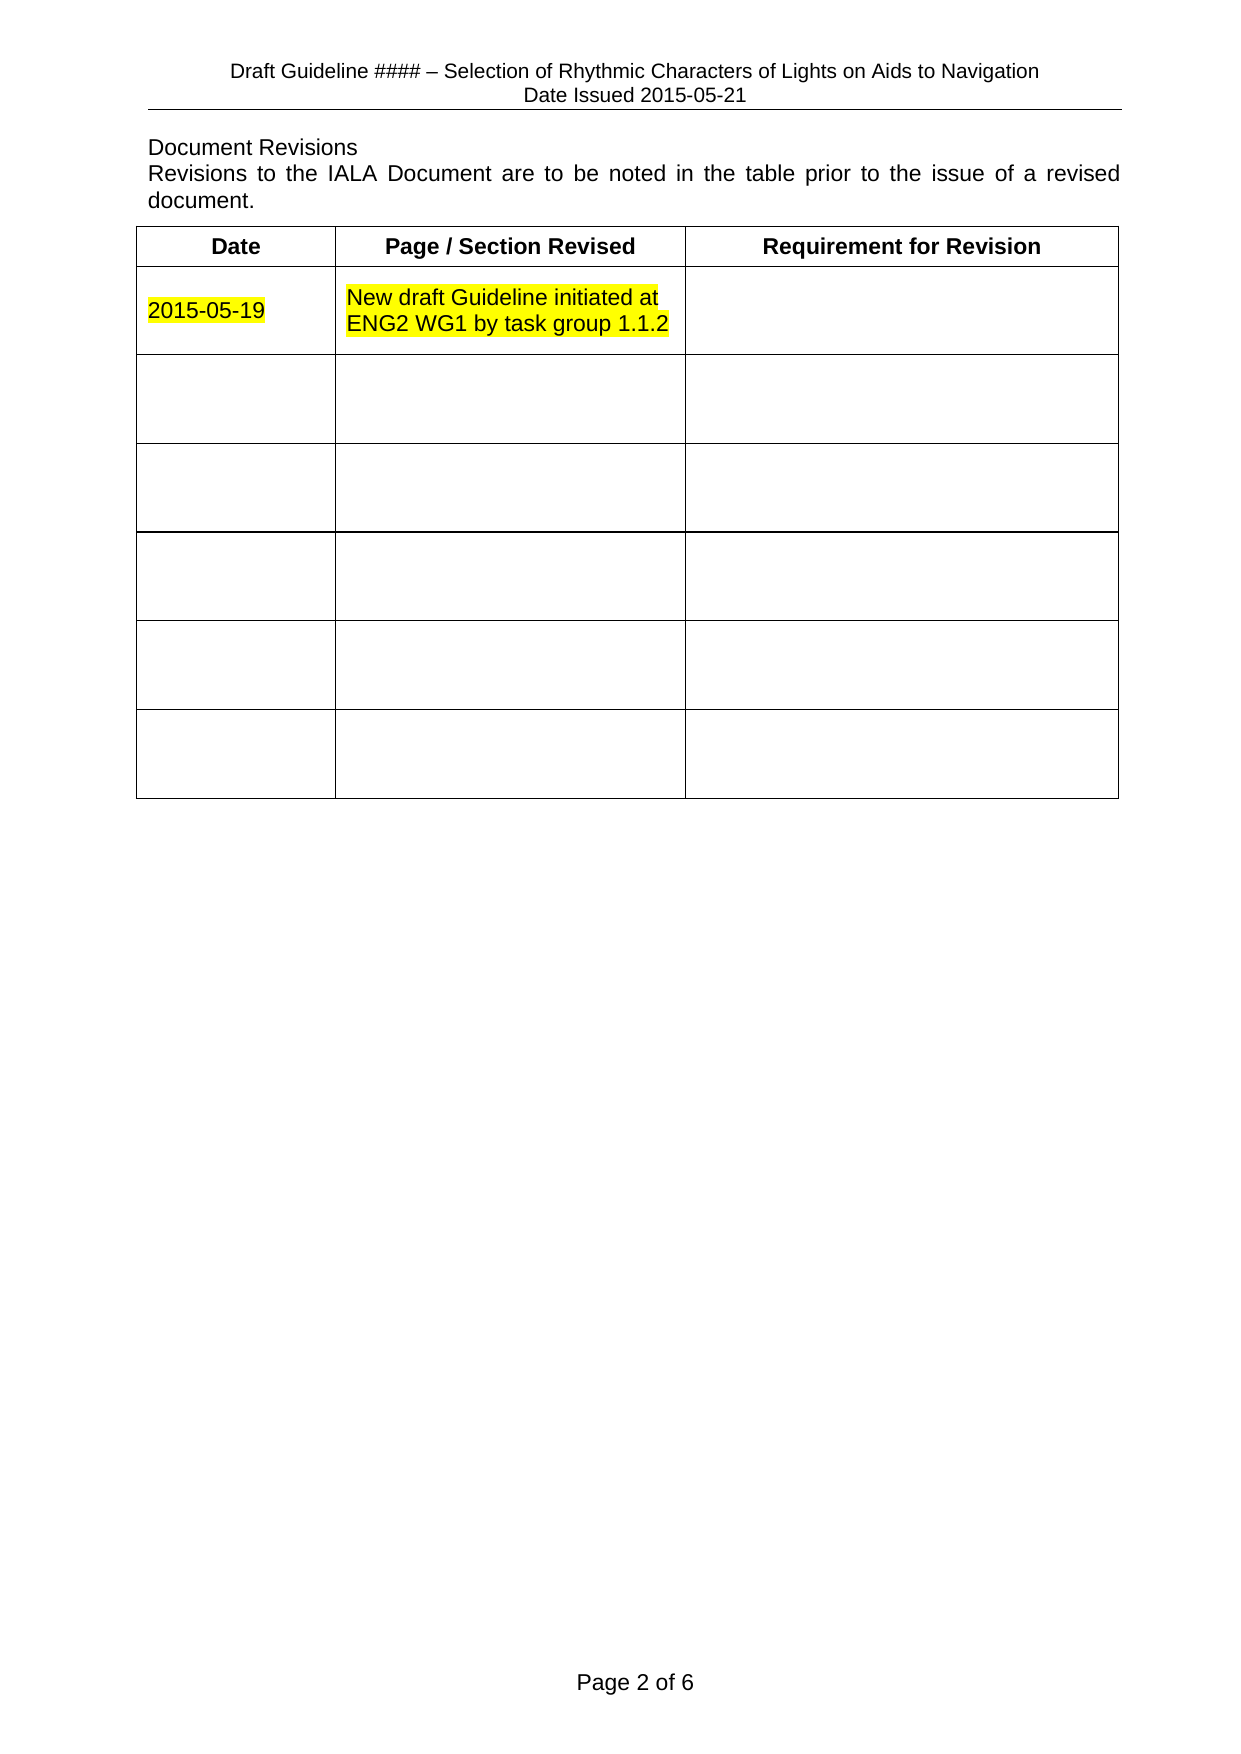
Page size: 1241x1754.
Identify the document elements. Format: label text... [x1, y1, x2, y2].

table_cell [686, 444, 1118, 531]
table_cell [336, 355, 685, 443]
table_cell [686, 355, 1118, 443]
title Document Revisions [148, 134, 1122, 160]
table_cell 2015-05-19 [137, 267, 335, 354]
table_cell [137, 355, 335, 443]
text Revisions to the IALA Document are to be noted in the table prior to the issue of a revised document. [148, 160, 1122, 213]
table_header Date [137, 227, 335, 266]
table_cell [137, 444, 335, 531]
table_cell [686, 267, 1118, 354]
table_cell New draft Guideline initiated at ENG2 WG1 by task group 1.1.2 [336, 267, 685, 354]
table_cell [336, 444, 685, 531]
table_cell [137, 621, 335, 709]
table_cell [137, 710, 335, 797]
table_header Page / Section Revised [336, 227, 685, 266]
table_cell [686, 533, 1118, 620]
table_cell [336, 710, 685, 797]
table_cell [137, 533, 335, 620]
table_cell [686, 710, 1118, 797]
table_cell [336, 533, 685, 620]
table_cell [336, 621, 685, 709]
table_cell [686, 621, 1118, 709]
table_header Requirement for Revision [686, 227, 1118, 266]
